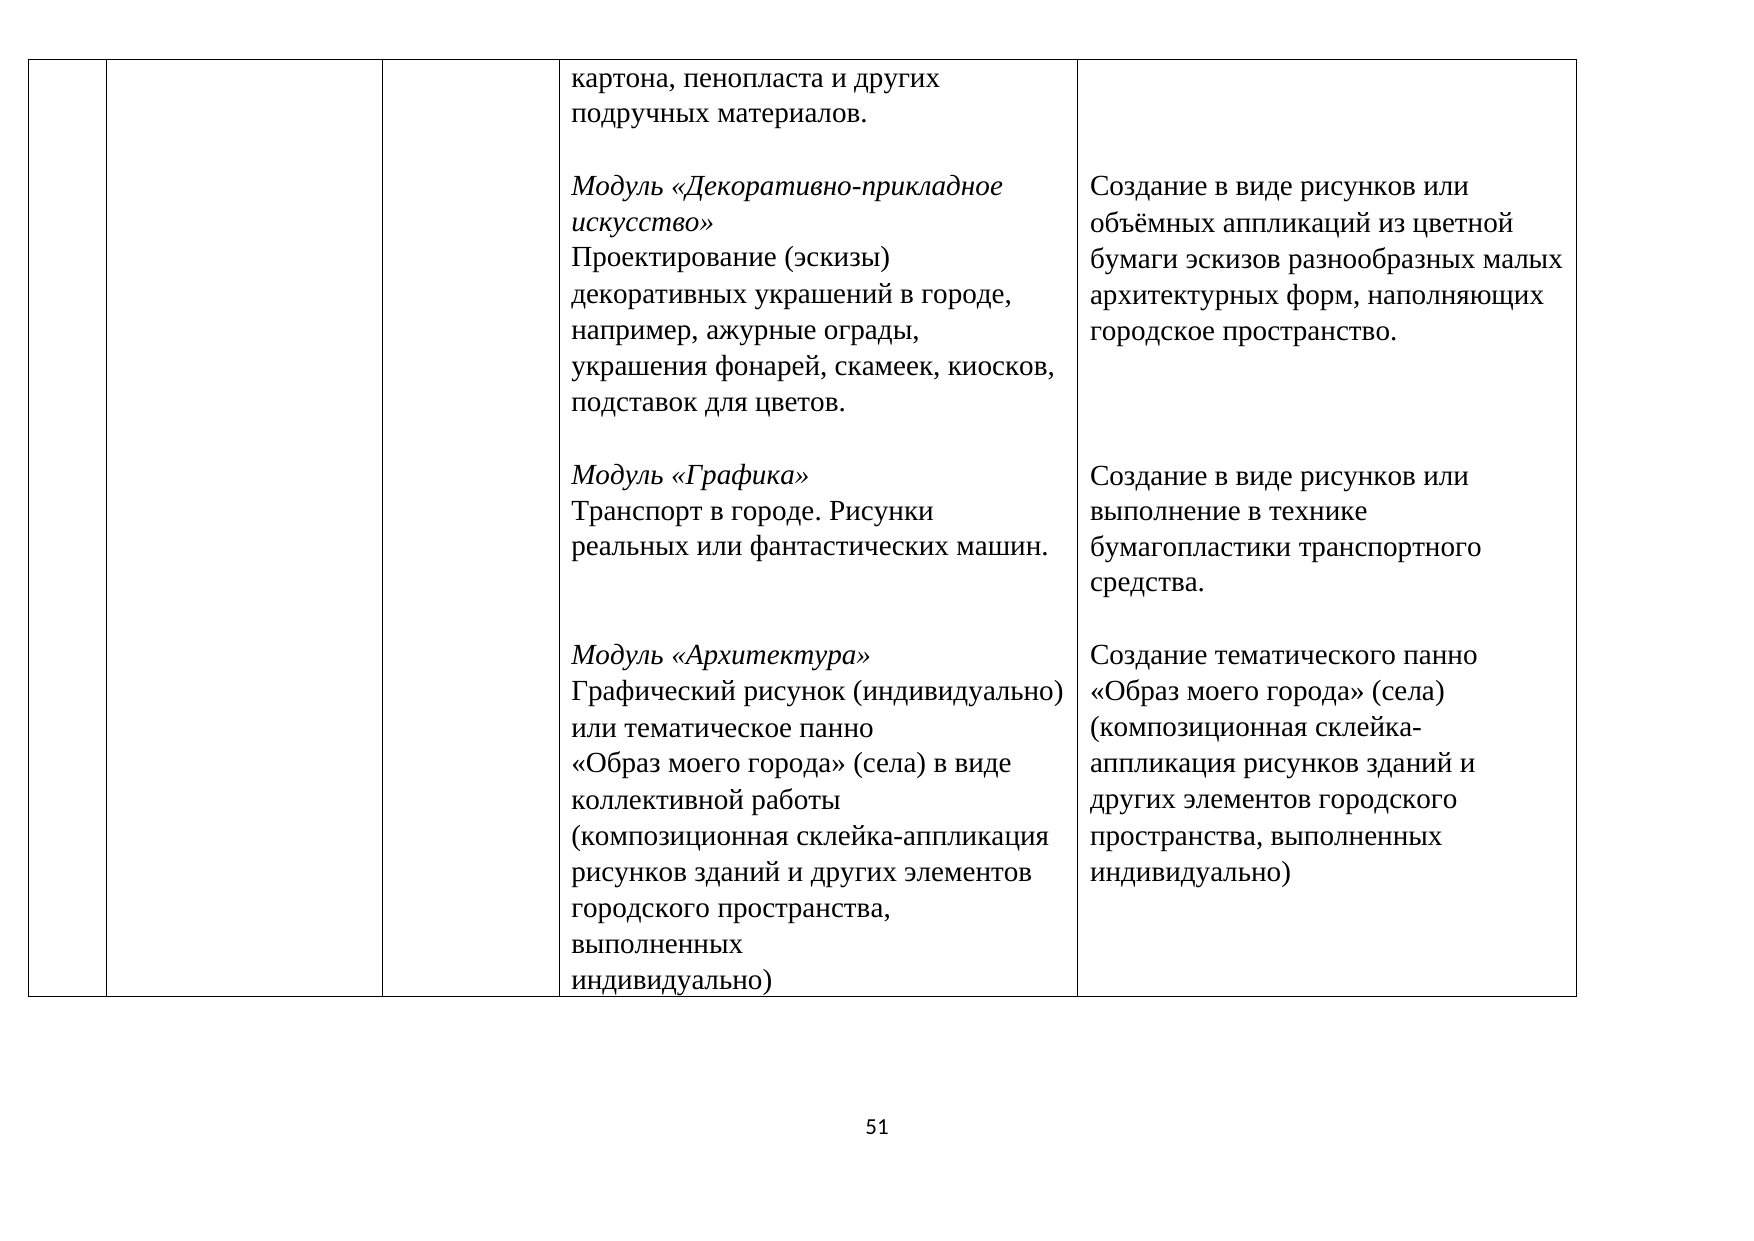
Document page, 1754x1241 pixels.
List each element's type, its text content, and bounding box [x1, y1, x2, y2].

table_header Создание в виде рисунков или объёмных аппликаций из цветной бумаги эскизов разнообразных малых архитектурных форм, наполняющих городское пространство. Создание в виде рисунков или выполнение в технике бумагопластики транспортного средства. Создание тематического панно «Образ моего города» (села) (композиционная склейка- аппликация рисунков зданий и других элементов городского пространства, выполненных индивидуально) [1078, 60, 1576, 996]
table_header картона, пенопласта и других подручных материалов. Модуль «Декоративно-прикладное искусство» Проектирование (эскизы) декоративных украшений в городе, например, ажурные ограды, украшения фонарей, скамеек, киосков, подставок для цветов. Модуль «Графика» Транспорт в городе. Рисунки реальных или фантастических машин. Модуль «Архитектура» Графический рисунок (индивидуально) или тематическое панно «Образ моего города» (села) в виде коллективной работы (композиционная склейка-аппликация рисунков зданий и других элементов городского пространства, выполненных индивидуально) [560, 60, 1077, 996]
table_header [29, 60, 106, 996]
table_header [383, 60, 559, 996]
table_header [107, 60, 382, 996]
